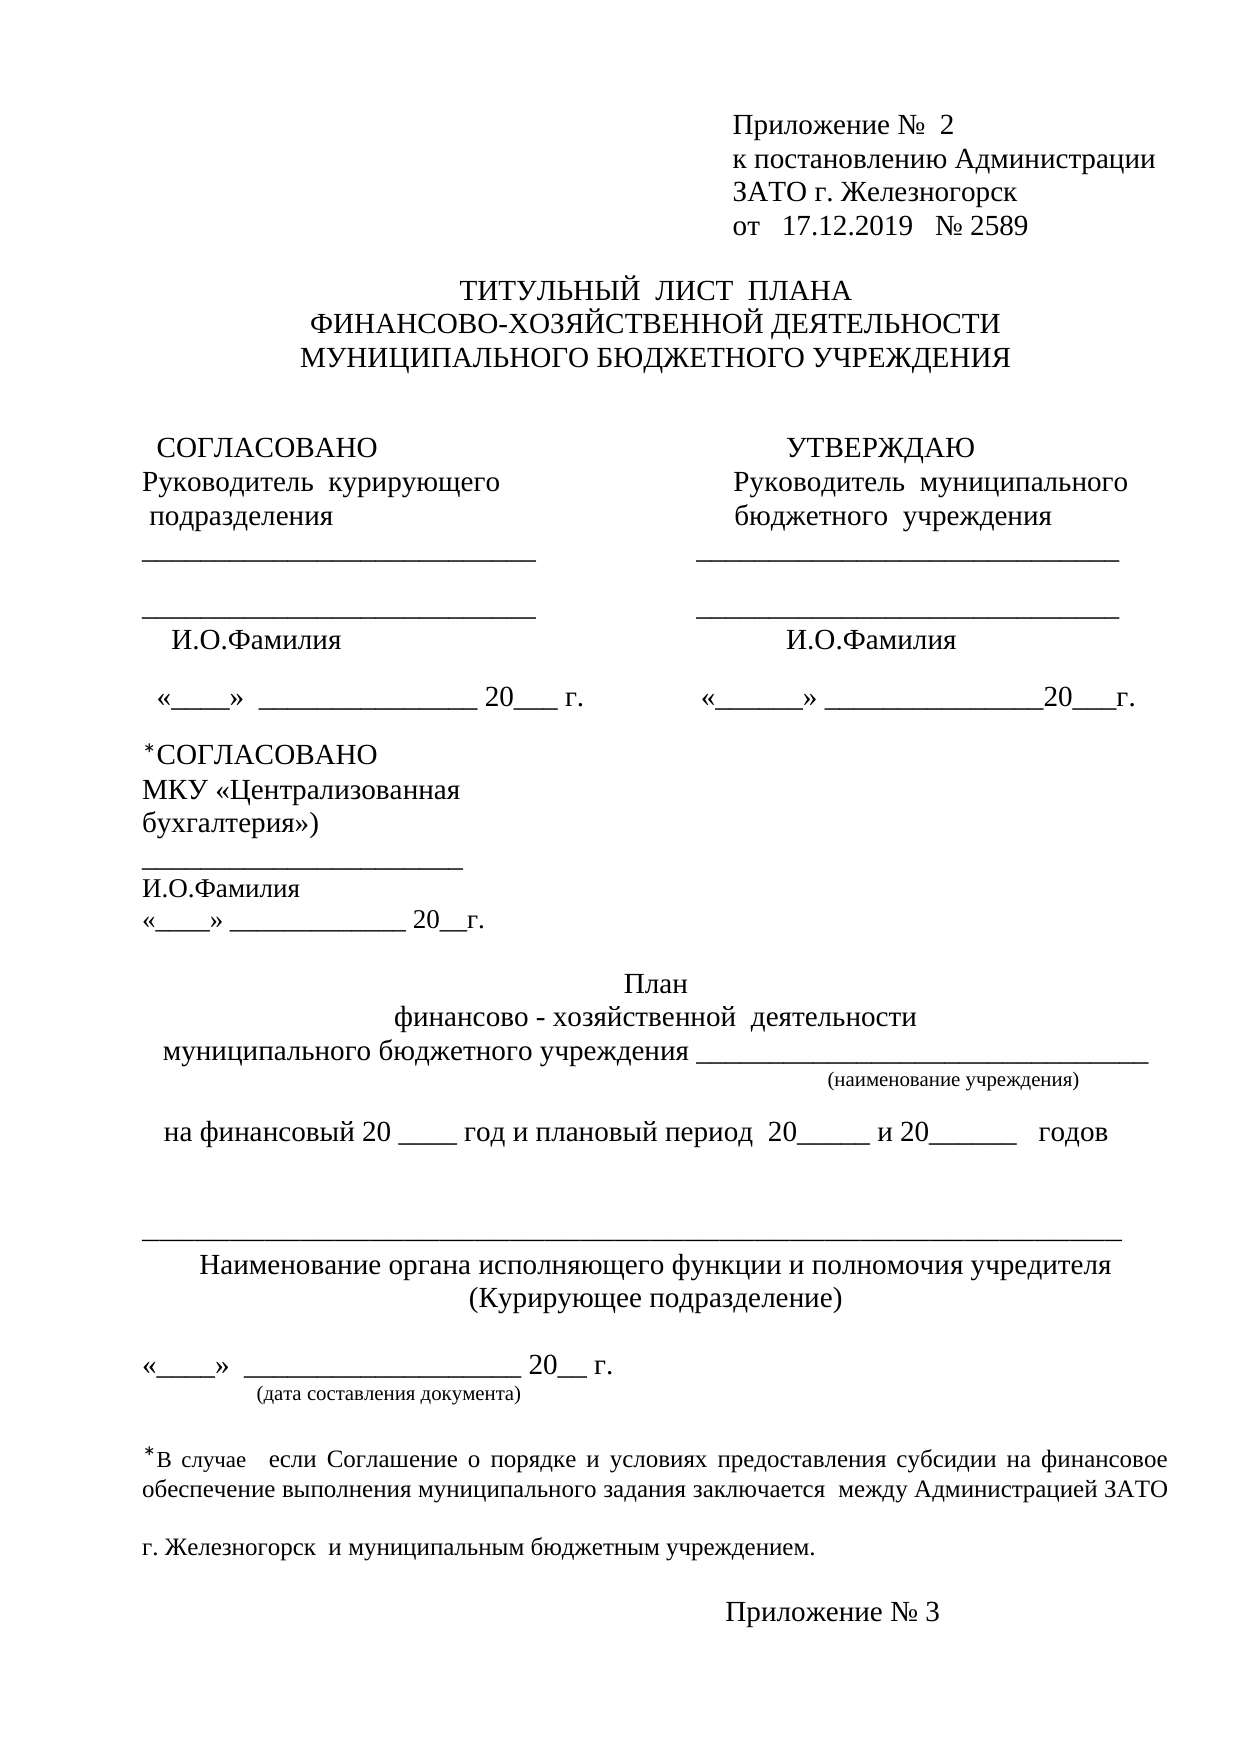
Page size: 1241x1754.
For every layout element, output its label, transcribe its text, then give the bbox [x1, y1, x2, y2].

text ЗАТО г. Железногорск [142, 174, 1169, 208]
text *СОГЛАСОВАНО [142, 736, 1169, 772]
text ______________________ [142, 839, 1169, 872]
text ФИНАНСОВО-ХОЗЯЙСТВЕННОЙ ДЕЯТЕЛЬНОСТИ [142, 306, 1169, 340]
text МУНИЦИПАЛЬНОГО БЮДЖЕТНОГО УЧРЕЖДЕНИЯ [142, 340, 1169, 373]
text Приложение № 2 [142, 107, 1169, 141]
text И.О.Фамилия И.О.Фамилия [142, 622, 1169, 655]
text СОГЛАСОВАНО УТВЕРЖДАЮ [142, 431, 1169, 464]
text Приложение № 3 [142, 1594, 1169, 1628]
text Руководитель курирующего Руководитель муниципального подразделения бюджетного учреждения [142, 464, 1169, 531]
text финансово - хозяйственной деятельности [142, 999, 1169, 1033]
text к постановлению Администрации [142, 141, 1169, 174]
text на финансовый 20 ____ год и плановый период 20_____ и 20______ годов [142, 1114, 1169, 1148]
text ___________________________ _____________________________ [142, 588, 1169, 622]
text МКУ «Централизованная [142, 772, 1169, 805]
text (наименование учреждения) [142, 1067, 1169, 1091]
text (Курирующее подразделение) [142, 1280, 1169, 1314]
text *В случае если Соглашение о порядке и условиях предоставления субсидии на финансовое обеспечение выполнения муниципального задания заключается между Администрацией ЗАТО г. Железногорск и муниципальным бюджетным учреждением. [142, 1439, 1169, 1561]
text бухгалтерия») [142, 805, 1169, 839]
text «____» _____________ 20__г. [142, 904, 1169, 935]
text муниципального бюджетного учреждения _______________________________ [142, 1033, 1169, 1067]
text ___________________________ _____________________________ [142, 531, 1169, 565]
text План [142, 966, 1169, 999]
text от 17.12.2019 № 2589 [142, 208, 1169, 242]
text ________________________________________________________ [142, 1214, 1169, 1247]
text ТИТУЛЬНЫЙ ЛИСТ ПЛАНА [142, 273, 1169, 306]
text «____» _______________ 20___ г. «______» _______________20___г. [142, 679, 1169, 713]
text «____» ___________________ 20__ г. [142, 1347, 1169, 1381]
text И.О.Фамилия [142, 872, 1169, 904]
text Наименование органа исполняющего функции и полномочия учредителя [142, 1247, 1169, 1280]
text (дата составления документа) [142, 1381, 1169, 1405]
